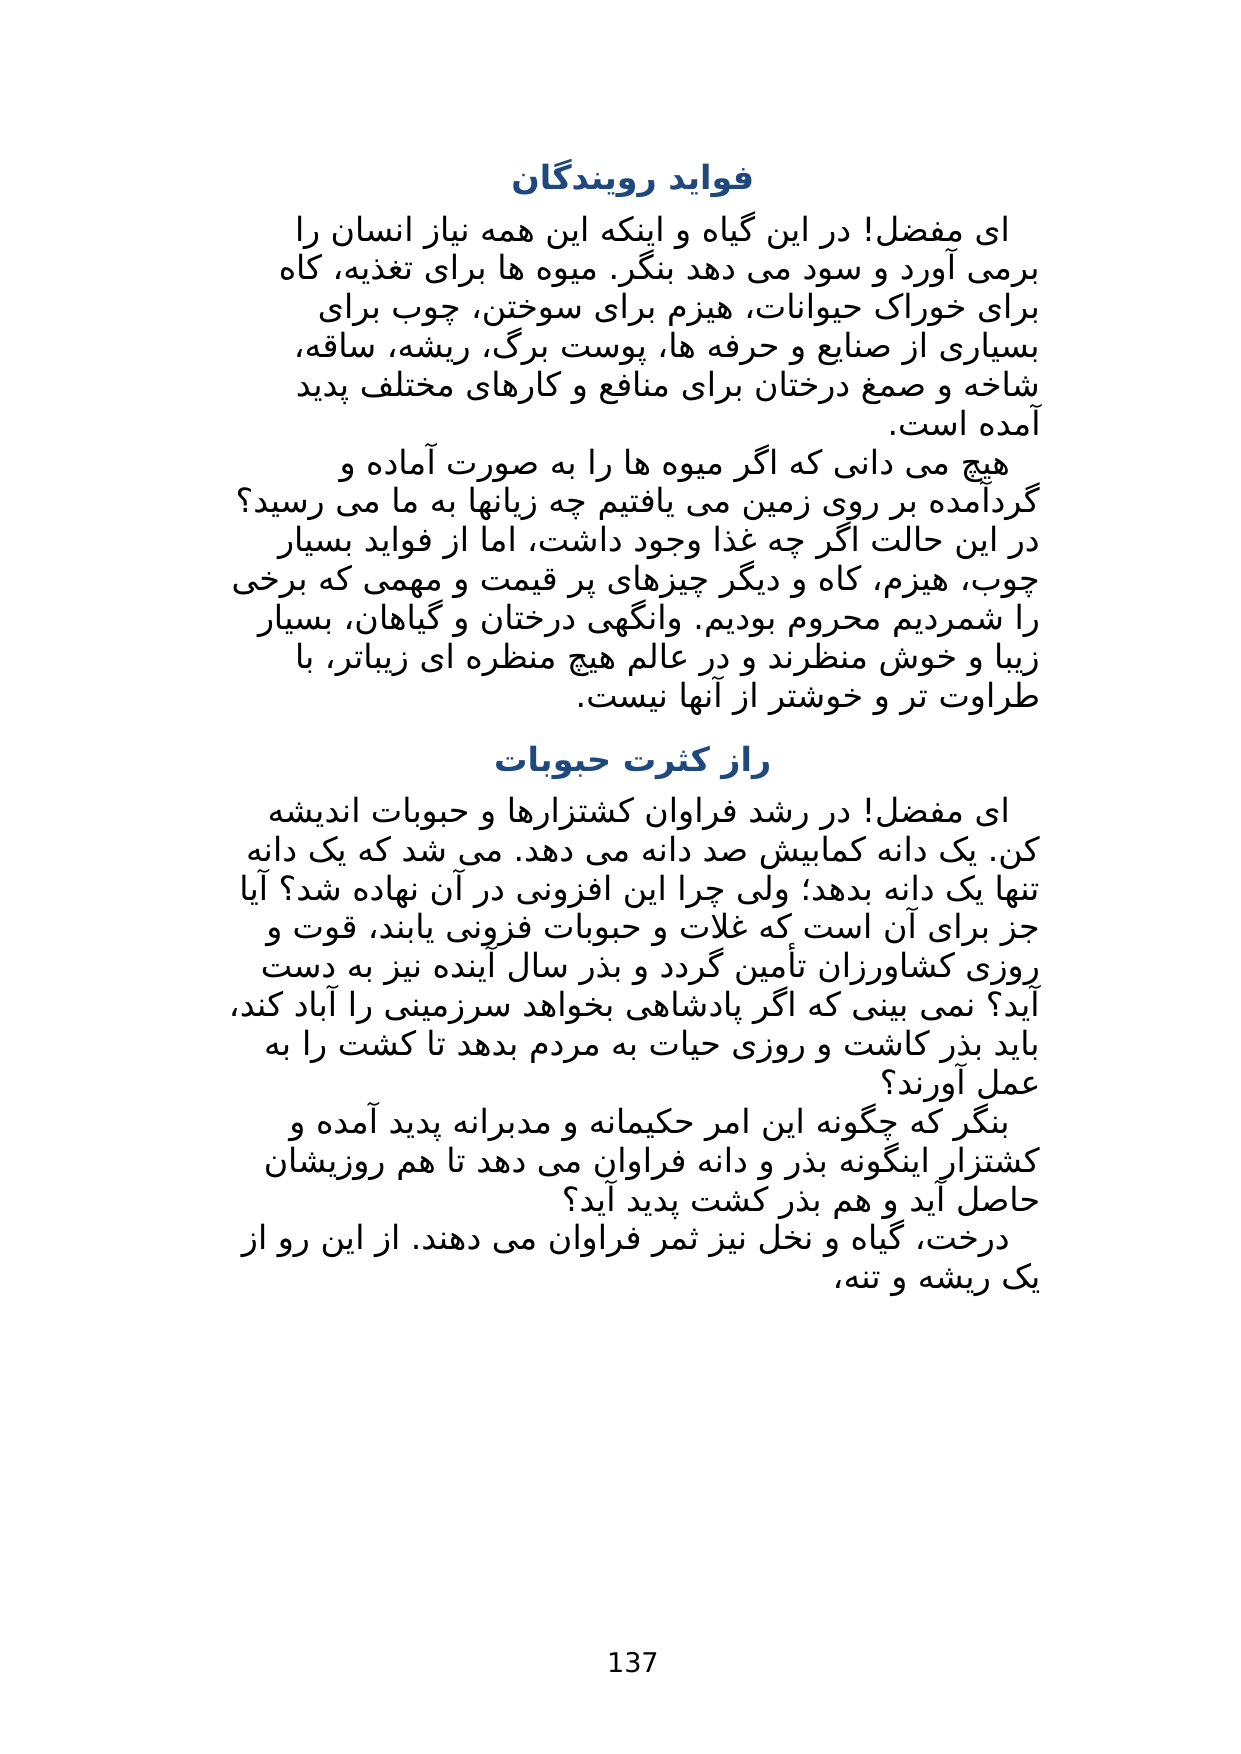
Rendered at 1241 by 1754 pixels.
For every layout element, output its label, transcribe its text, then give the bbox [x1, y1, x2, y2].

text بنگر که چگونه این امر حکیمانه و مدبرانه پدید آمده و کشتزار اینگونه بذر و دانه فراوان می دهد تا هم روزیشان حاصل آید و هم بذر کشت پدید آید؟ [225, 1102, 1041, 1219]
subtitle راز کثرت حبوبات [225, 740, 1041, 779]
text ای مفضل! در این گیاه و اینکه این همه نیاز انسان را برمی آورد و سود می دهد بنگر. میوه ها برای تغذیه، کاه برای خوراک حیوانات، هیزم برای سوختن، چوب برای بسیاری از صنایع و حرفه ها، پوست برگ، ریشه، ساقه، شاخه و صمغ درختان برای منافع و کارهای مختلف پدید آمده است. [225, 210, 1041, 443]
text درخت، گیاه و نخل نیز ثمر فراوان می دهند. از این رو از یک ریشه و تنه، [225, 1219, 1041, 1297]
text هیچ می دانی که اگر میوه ها را به صورت آماده و گردآمده بر روی زمین می یافتیم چه زیانها به ما می رسید؟ در این حالت اگر چه غذا وجود داشت، اما از فواید بسیار چوب، هیزم، کاه و دیگر چیزهای پر قیمت و مهمی که برخی را شمردیم محروم بودیم. وانگهی درختان و گیاهان، بسیار زیبا و خوش منظرند و در عالم هیچ منظره ای زیباتر، با طراوت تر و خوشتر از آنها نیست. [225, 443, 1041, 715]
subtitle فواید رویندگان [225, 159, 1041, 197]
text ای مفضل! در رشد فراوان کشتزارها و حبوبات اندیشه کن. یک دانه کمابیش صد دانه می دهد. می شد که یک دانه تنها یک دانه بدهد؛ ولی چرا این افزونی در آن نهاده شد؟ آیا جز برای آن است که غلات و حبوبات فزونی یابند، قوت و روزی کشاورزان تأمین گردد و بذر سال آینده نیز به دست آید؟ نمی بینی که اگر پادشاهی بخواهد سرزمینی را آباد کند، باید بذر کاشت و روزی حیات به مردم بدهد تا کشت را به عمل آورند؟ [225, 791, 1041, 1102]
